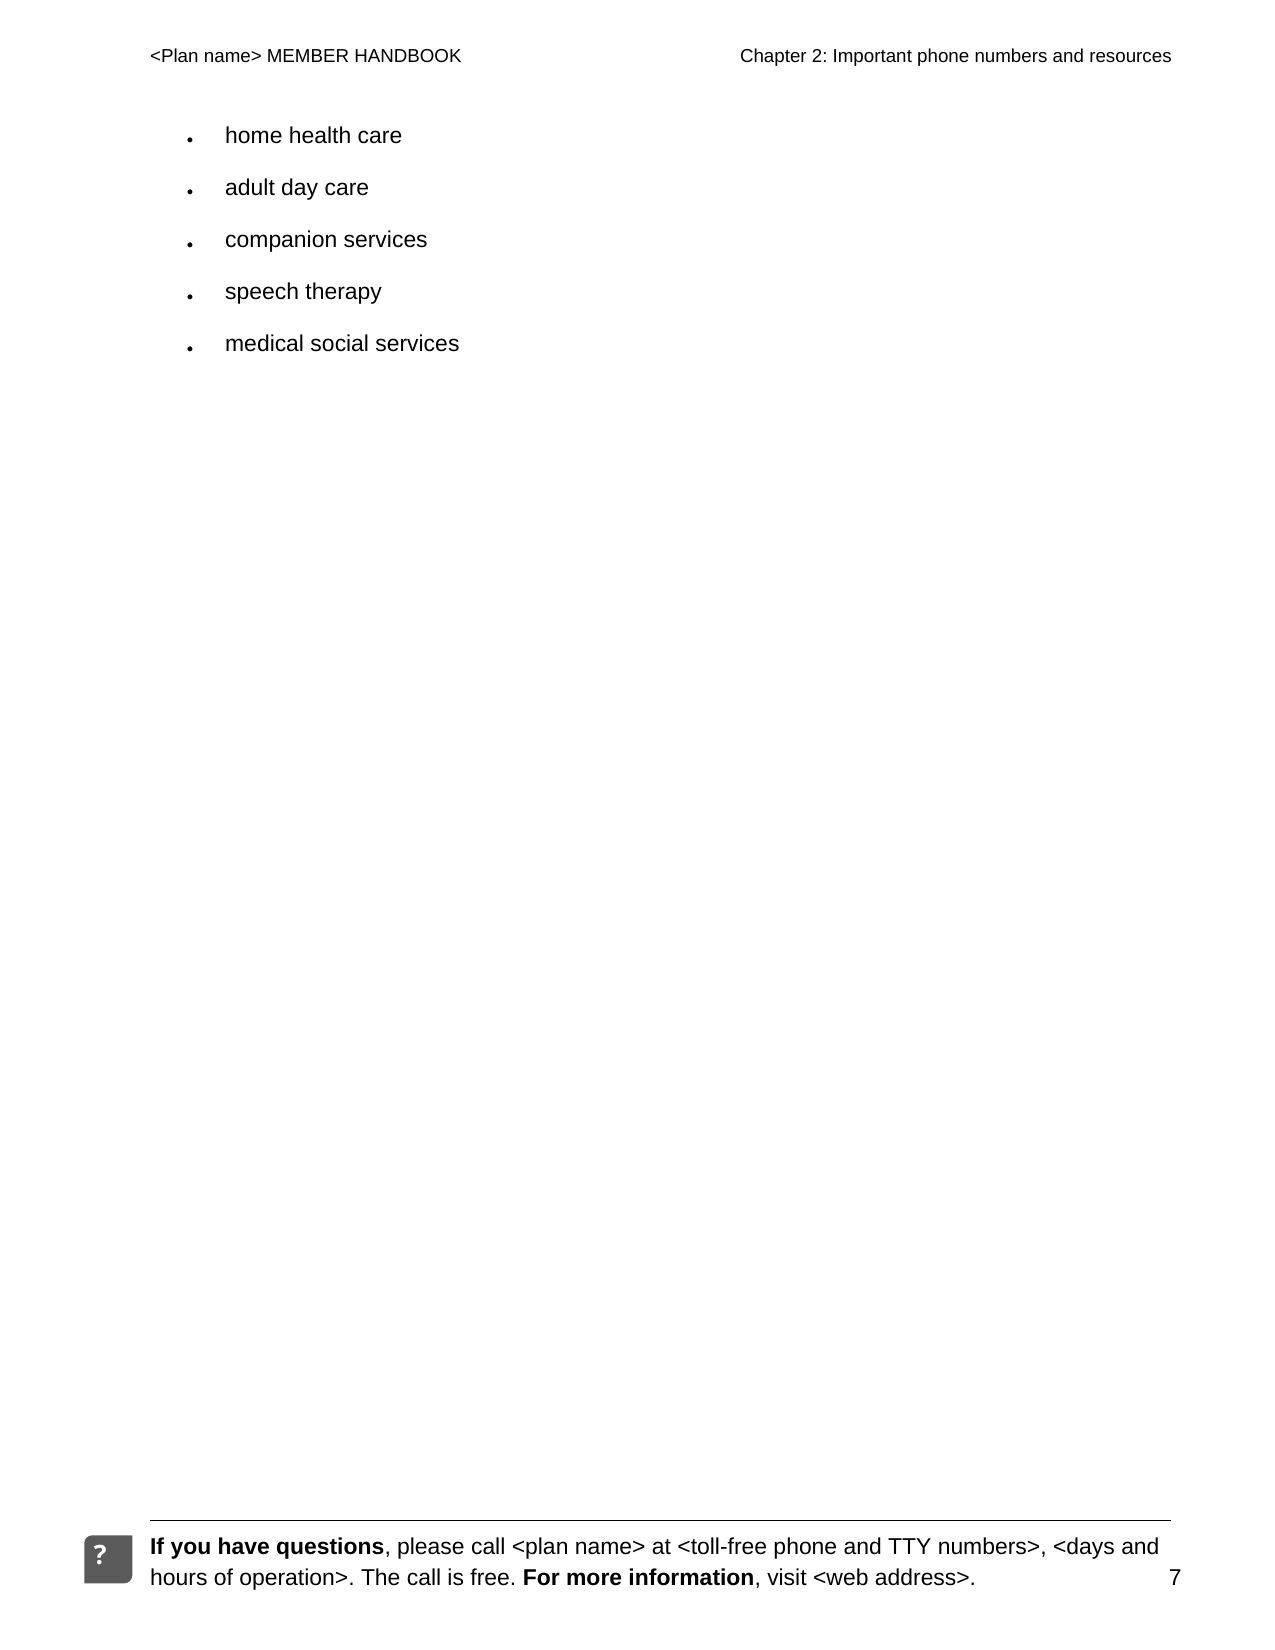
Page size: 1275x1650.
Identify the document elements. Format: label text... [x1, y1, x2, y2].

list medical social services [187, 327, 1171, 358]
list speech therapy [187, 275, 1171, 306]
list companion services [187, 223, 1171, 254]
list adult day care [187, 171, 1171, 202]
list home health care [187, 118, 1171, 150]
